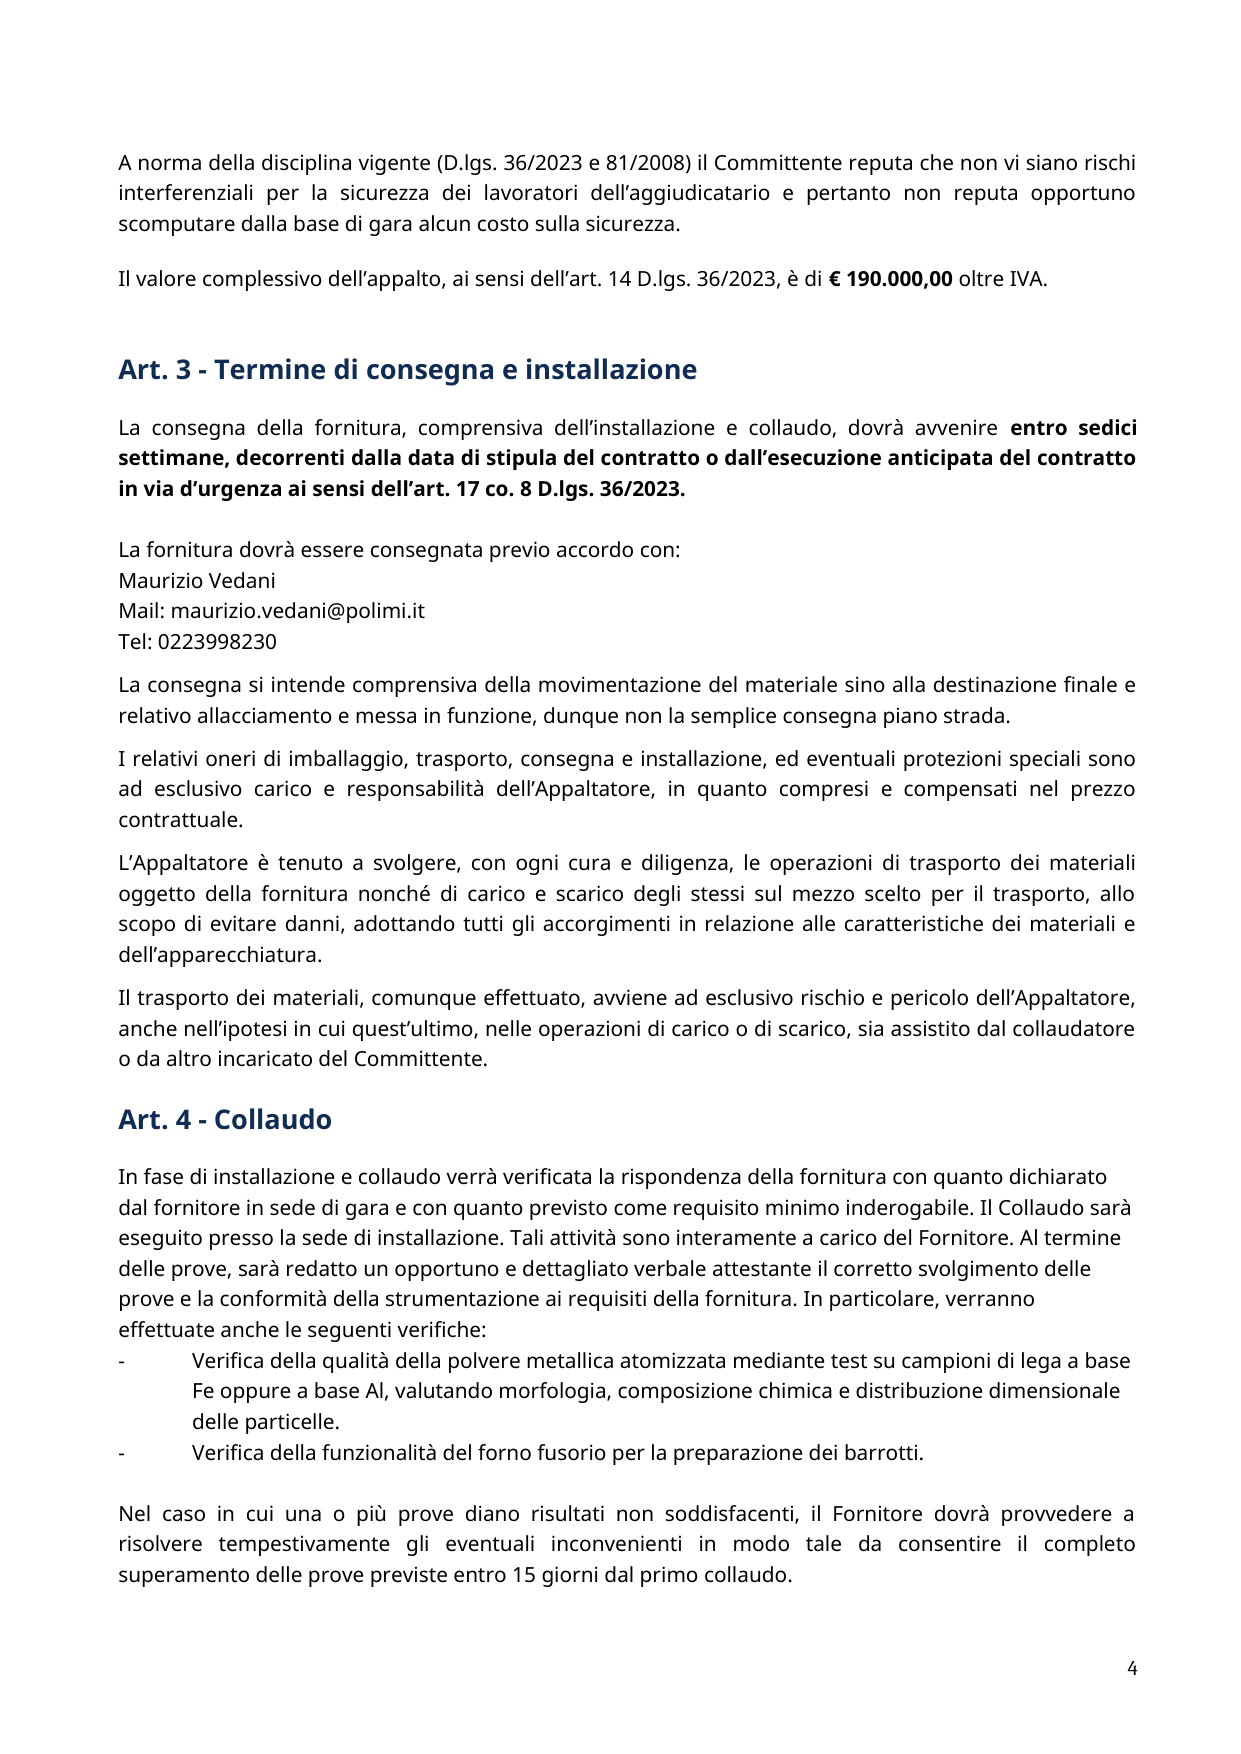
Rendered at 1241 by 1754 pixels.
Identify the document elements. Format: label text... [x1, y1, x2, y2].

text Tel: 0223998230 [118, 627, 1138, 655]
text Nel caso in cui una o più prove diano risultati non soddisfacenti, il Fornitore dovrà provvedere a risolvere tempestivamente gli eventuali inconvenienti in modo tale da consentire il completo superamento delle prove previste entro 15 giorni dal primo collaudo. [118, 1499, 1138, 1588]
text In fase di installazione e collaudo verrà verificata la rispondenza della fornitura con quanto dichiarato dal fornitore in sede di gara e con quanto previsto come requisito minimo inderogabile. Il Collaudo sarà eseguito presso la sede di installazione. Tali attività sono interamente a carico del Fornitore. Al termine delle prove, sarà redatto un opportuno e dettagliato verbale attestante il corretto svolgimento delle prove e la conformità della strumentazione ai requisiti della fornitura. In particolare, verranno effettuate anche le seguenti verifiche: [118, 1162, 1138, 1343]
text La consegna della fornitura, comprensiva dell’installazione e collaudo, dovrà avvenire entro sedici settimane, decorrenti dalla data di stipula del contratto o dall’esecuzione anticipata del contratto in via d’urgenza ai sensi dell’art. 17 co. 8 D.lgs. 36/2023. [118, 413, 1138, 502]
text - Verifica della qualità della polvere metallica atomizzata mediante test su campioni di lega a base Fe oppure a base Al, valutando morfologia, composizione chimica e distribuzione dimensionale delle particelle. [118, 1346, 1138, 1435]
text La fornitura dovrà essere consegnata previo accordo con: [118, 535, 1138, 563]
text Maurizio Vedani [118, 566, 1138, 594]
text I relativi oneri di imballaggio, trasporto, consegna e installazione, ed eventuali protezioni speciali sono ad esclusivo carico e responsabilità dell’Appaltatore, in quanto compresi e compensati nel prezzo contrattuale. [118, 744, 1138, 833]
subtitle Art. 4 - Collaudo [118, 1100, 1138, 1137]
text - Verifica della funzionalità del forno fusorio per la preparazione dei barrotti. [118, 1438, 1138, 1466]
text La consegna si intende comprensiva della movimentazione del materiale sino alla destinazione finale e relativo allacciamento e messa in funzione, dunque non la semplice consegna piano strada. [118, 670, 1138, 729]
text Il trasporto dei materiali, comunque effettuato, avviene ad esclusivo rischio e pericolo dell’Appaltatore, anche nell’ipotesi in cui quest’ultimo, nelle operazioni di carico o di scarico, sia assistito dal collaudatore o da altro incaricato del Committente. [118, 983, 1138, 1073]
subtitle Art. 3 - Termine di consegna e installazione [118, 351, 1138, 388]
text Mail: maurizio.vedani@polimi.it [118, 596, 1138, 625]
text L’Appaltatore è tenuto a svolgere, con ogni cura e diligenza, le operazioni di trasporto dei materiali oggetto della fornitura nonché di carico e scarico degli stessi sul mezzo scelto per il trasporto, allo scopo di evitare danni, adottando tutti gli accorgimenti in relazione alle caratteristiche dei materiali e dell’apparecchiatura. [118, 848, 1138, 968]
text Il valore complessivo dell’appalto, ai sensi dell’art. 14 D.lgs. 36/2023, è di € 190.000,00 oltre IVA. [118, 264, 1138, 293]
text A norma della disciplina vigente (D.lgs. 36/2023 e 81/2008) il Committente reputa che non vi siano rischi interferenziali per la sicurezza dei lavoratori dell’aggiudicatario e pertanto non reputa opportuno scomputare dalla base di gara alcun costo sulla sicurezza. [118, 148, 1138, 237]
